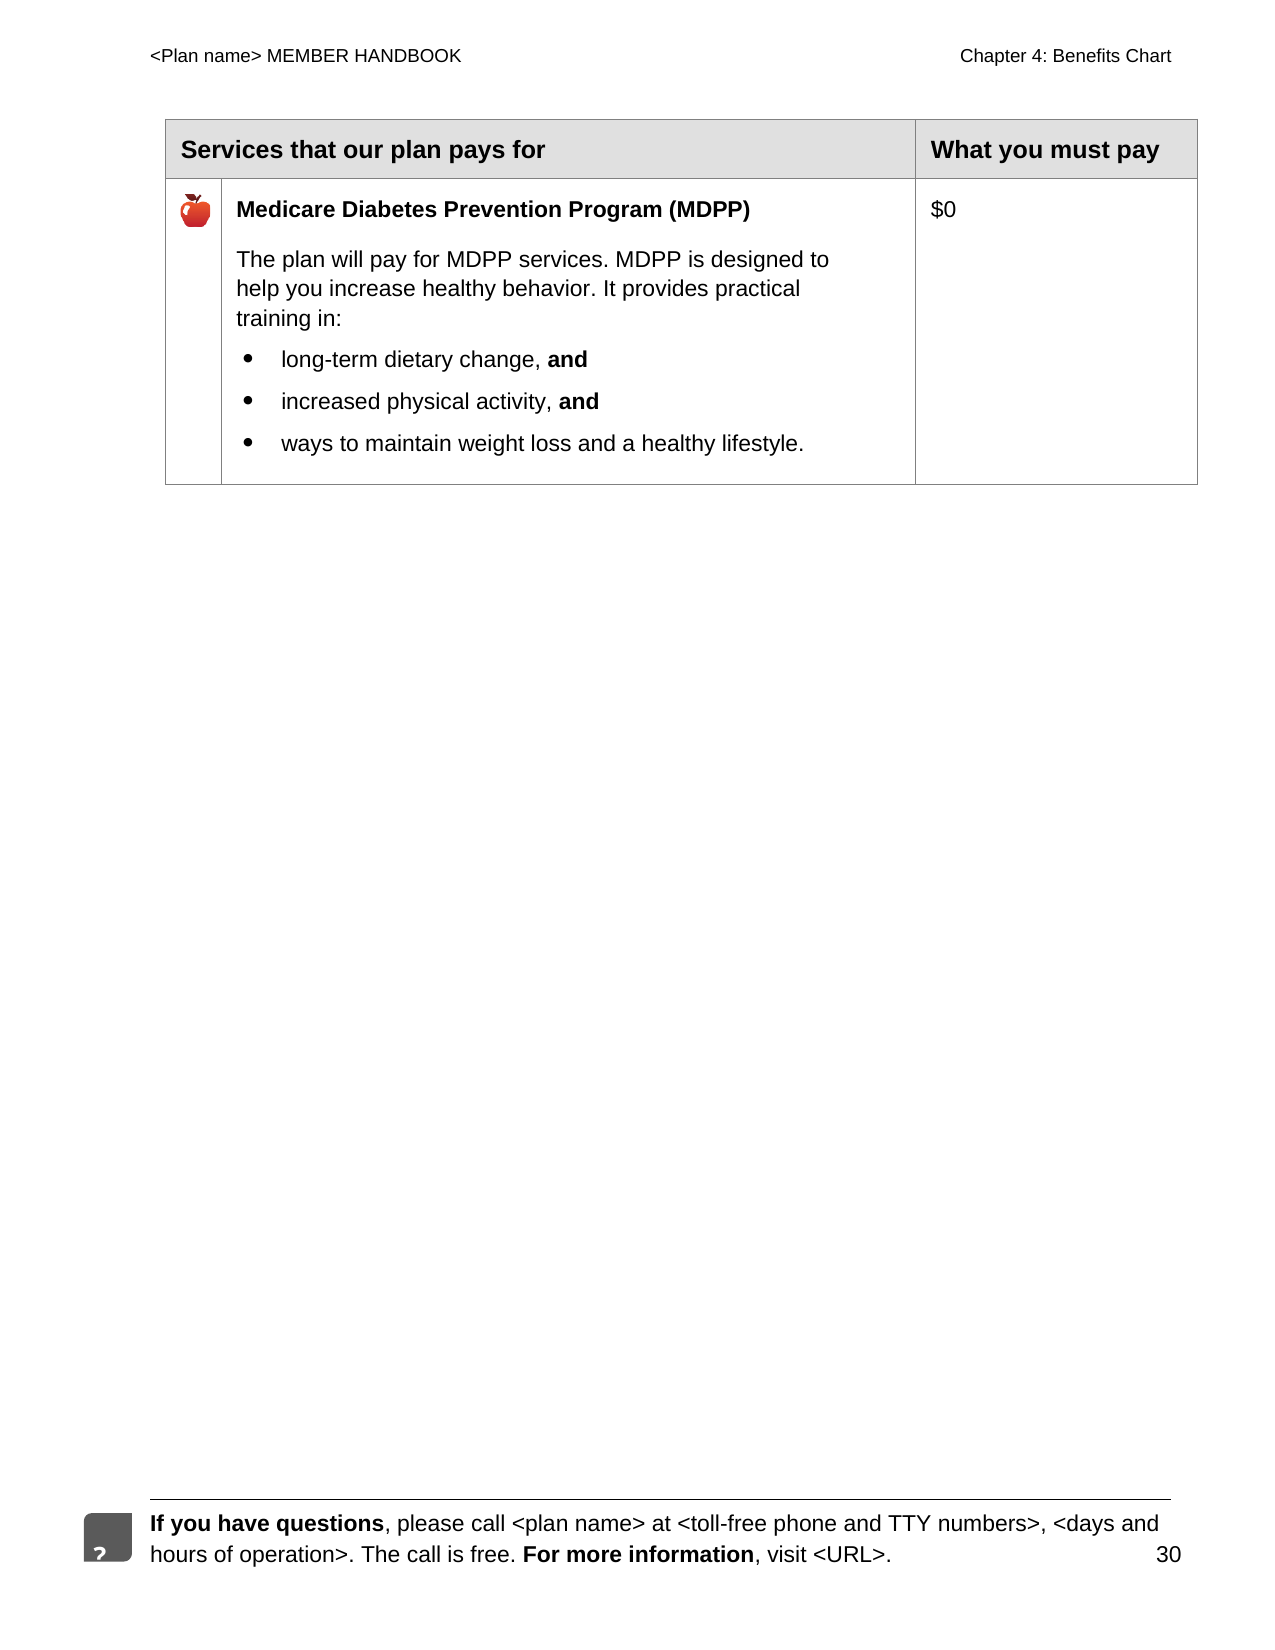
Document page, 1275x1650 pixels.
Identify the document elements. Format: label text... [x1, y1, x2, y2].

table_header Services that our plan pays for [166, 120, 915, 178]
table_cell [166, 179, 221, 484]
picture [180, 194, 211, 227]
table_cell $0 [916, 179, 1197, 484]
table_cell Medicare Diabetes Prevention Program (MDPP) The plan will pay for MDPP services. MDPP is designed to help you increase healthy behavior. It provides practical training in: long-term dietary change, and increased physical activity, and ways to maintain weight loss and a healthy lifestyle. [222, 179, 915, 484]
table_header What you must pay [916, 120, 1197, 178]
